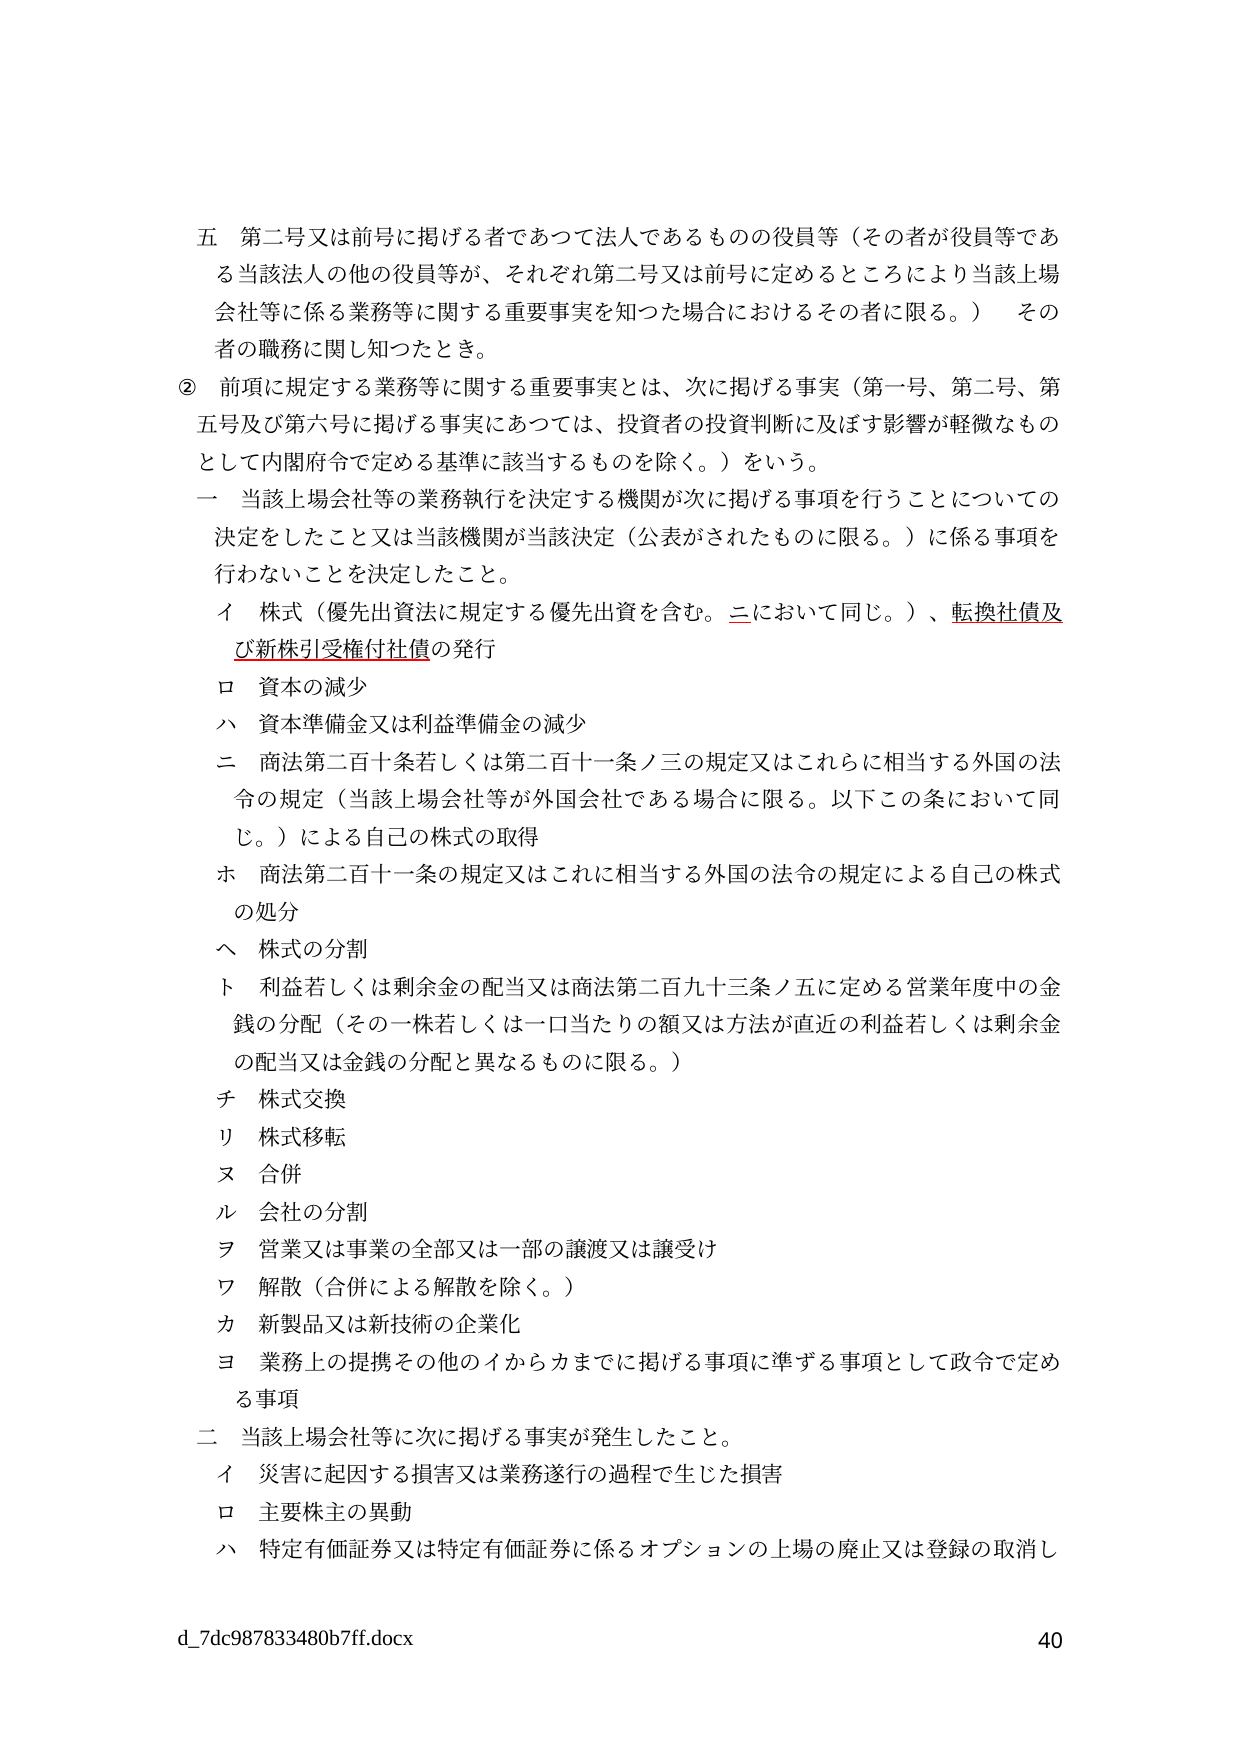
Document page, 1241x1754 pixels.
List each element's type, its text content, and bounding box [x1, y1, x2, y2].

text リ 株式移転 [215, 1117, 1063, 1154]
text 一 当該上場会社等の業務執行を決定する機関が次に掲げる事項を行うことについての決定をしたこと又は当該機関が当該決定（公表がされたものに限る。）に係る事項を行わないことを決定したこと。 [196, 479, 1063, 592]
text カ 新製品又は新技術の企業化 [215, 1304, 1063, 1342]
text ホ 商法第二百十一条の規定又はこれに相当する外国の法令の規定による自己の株式の処分 [215, 854, 1063, 929]
text ヌ 合併 [215, 1154, 1063, 1192]
text イ 株式（優先出資法に規定する優先出資を含む。ニにおいて同じ。）、転換社債及び新株引受権付社債の発行 [215, 592, 1063, 667]
text ワ 解散（合併による解散を除く。） [215, 1267, 1063, 1304]
text ト 利益若しくは剰余金の配当又は商法第二百九十三条ノ五に定める営業年度中の金銭の分配（その一株若しくは一口当たりの額又は方法が直近の利益若しくは剰余金の配当又は金銭の分配と異なるものに限る。） [215, 967, 1063, 1079]
text ② 前項に規定する業務等に関する重要事実とは、次に掲げる事実（第一号、第二号、第五号及び第六号に掲げる事実にあつては、投資者の投資判断に及ぼす影響が軽微なものとして内閣府令で定める基準に該当するものを除く。）をいう。 [177, 367, 1063, 479]
text ニ 商法第二百十条若しくは第二百十一条ノ三の規定又はこれらに相当する外国の法令の規定（当該上場会社等が外国会社である場合に限る。以下この条において同じ。）による自己の株式の取得 [215, 742, 1063, 854]
text ヲ 営業又は事業の全部又は一部の譲渡又は譲受け [215, 1229, 1063, 1267]
text ハ 資本準備金又は利益準備金の減少 [215, 704, 1063, 742]
text 二 当該上場会社等に次に掲げる事実が発生したこと。 [196, 1417, 1063, 1454]
text ロ 資本の減少 [215, 667, 1063, 704]
text ヘ 株式の分割 [215, 929, 1063, 967]
text チ 株式交換 [215, 1079, 1063, 1117]
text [215, 1529, 1063, 1567]
text ル 会社の分割 [215, 1192, 1063, 1229]
text イ 災害に起因する損害又は業務遂行の過程で生じた損害 [215, 1454, 1063, 1492]
text ロ 主要株主の異動 [215, 1492, 1063, 1529]
text ヨ 業務上の提携その他のイからカまでに掲げる事項に準ずる事項として政令で定める事項 [215, 1342, 1063, 1417]
text 五 第二号又は前号に掲げる者であつて法人であるものの役員等（その者が役員等である当該法人の他の役員等が、それぞれ第二号又は前号に定めるところにより当該上場会社等に係る業務等に関する重要事実を知つた場合におけるその者に限る。） その者の職務に関し知つたとき。 [196, 217, 1063, 367]
